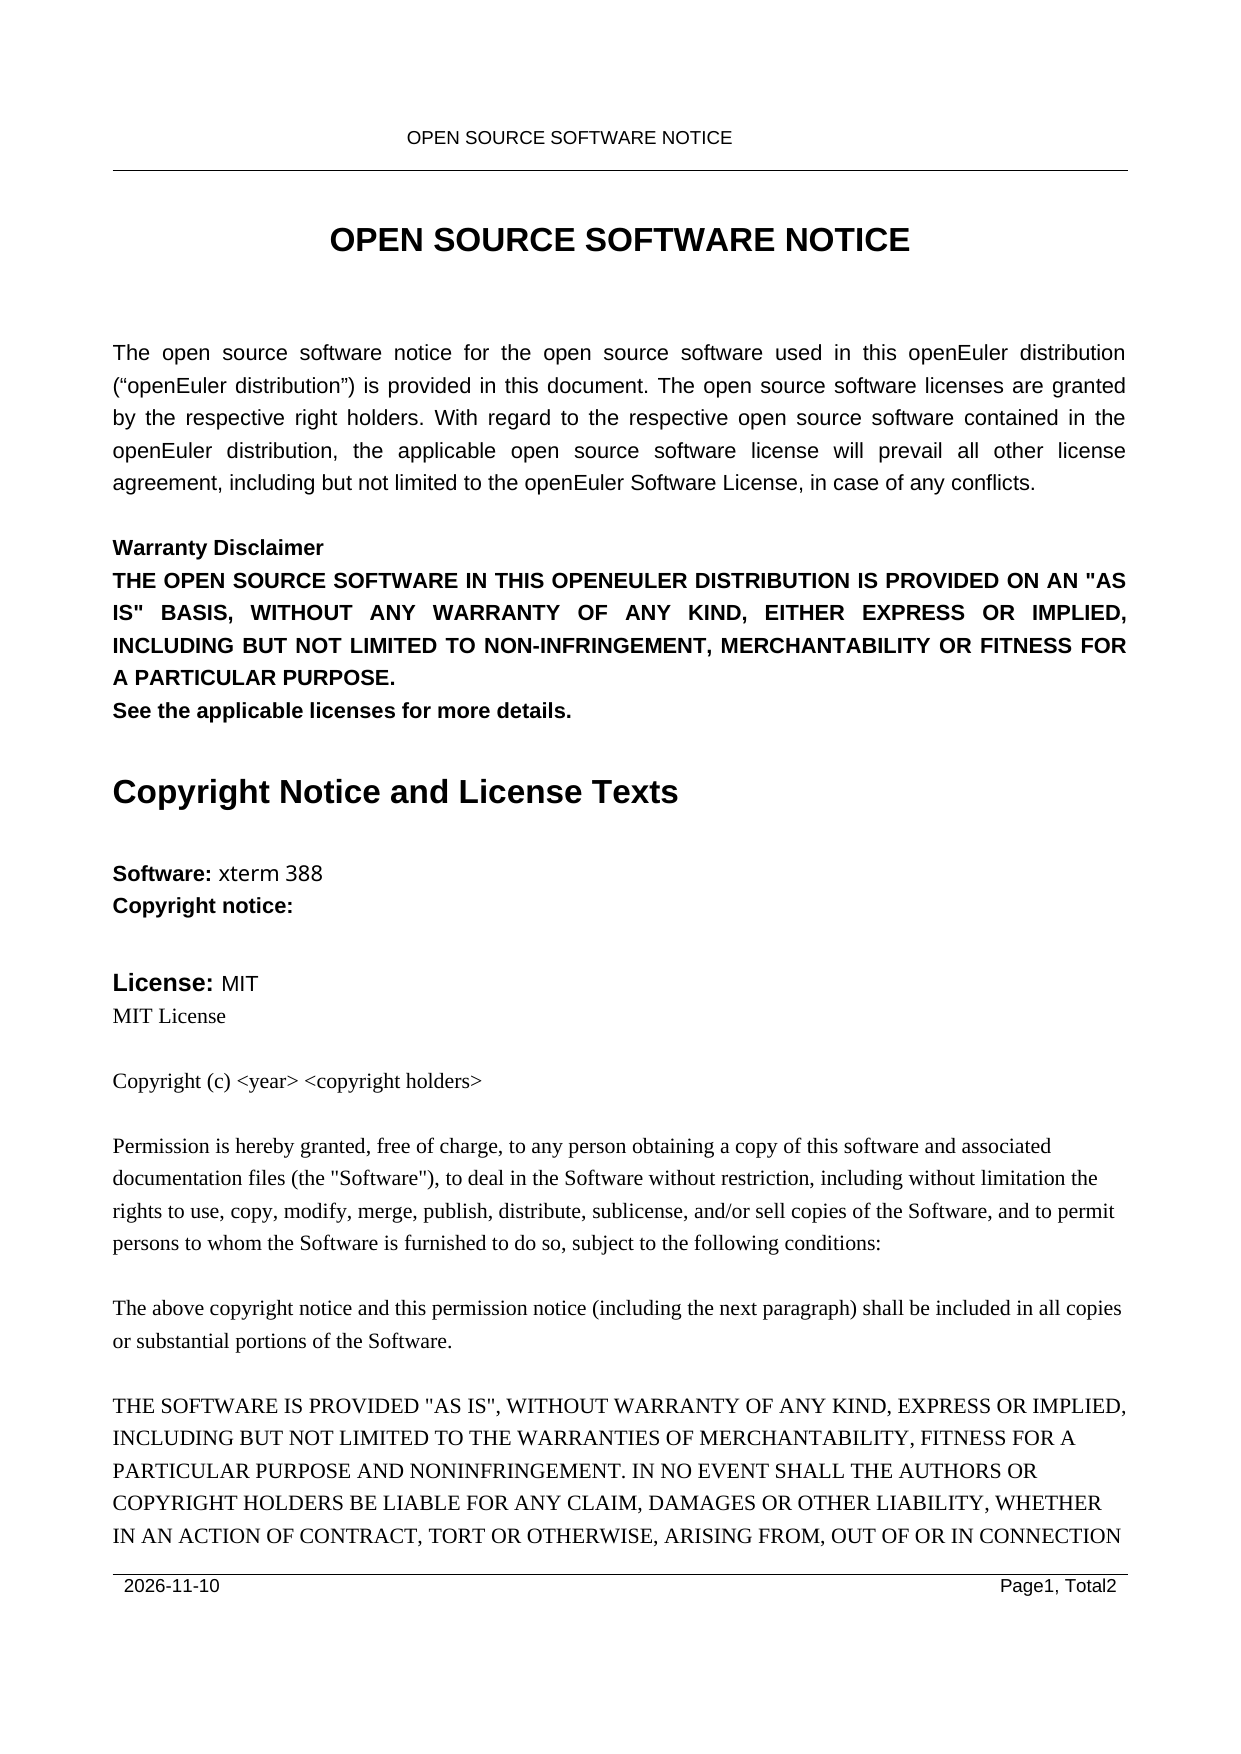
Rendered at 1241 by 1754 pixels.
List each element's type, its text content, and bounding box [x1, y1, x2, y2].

text The open source software notice for the open source software used in this openEuler distribution (“openEuler distribution”) is provided in this document. The open source software licenses are granted by the respective right holders. With regard to the respective open source software contained in the openEuler distribution, the applicable open source software license will prevail all other license agreement, including but not limited to the openEuler Software License, in case of any conflicts. [112, 336, 1128, 499]
text OPEN SOURCE SOFTWARE NOTICE [112, 206, 1128, 271]
text THE OPEN SOURCE SOFTWARE IN THIS OPENEULER DISTRIBUTION IS PROVIDED ON AN "AS IS" BASIS, WITHOUT ANY WARRANTY OF ANY KIND, EITHER EXPRESS OR IMPLIED, INCLUDING BUT NOT LIMITED TO NON-INFRINGEMENT, MERCHANTABILITY OR FITNESS FOR A PARTICULAR PURPOSE. See the applicable licenses for more details. [112, 564, 1128, 726]
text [112, 999, 1128, 1551]
text Copyright Notice and License Texts [112, 759, 1128, 824]
text Copyright notice: [112, 889, 1128, 921]
text License: MIT [112, 966, 1128, 999]
title Software: xterm 388 [112, 856, 1128, 889]
text Warranty Disclaimer [112, 531, 1128, 564]
